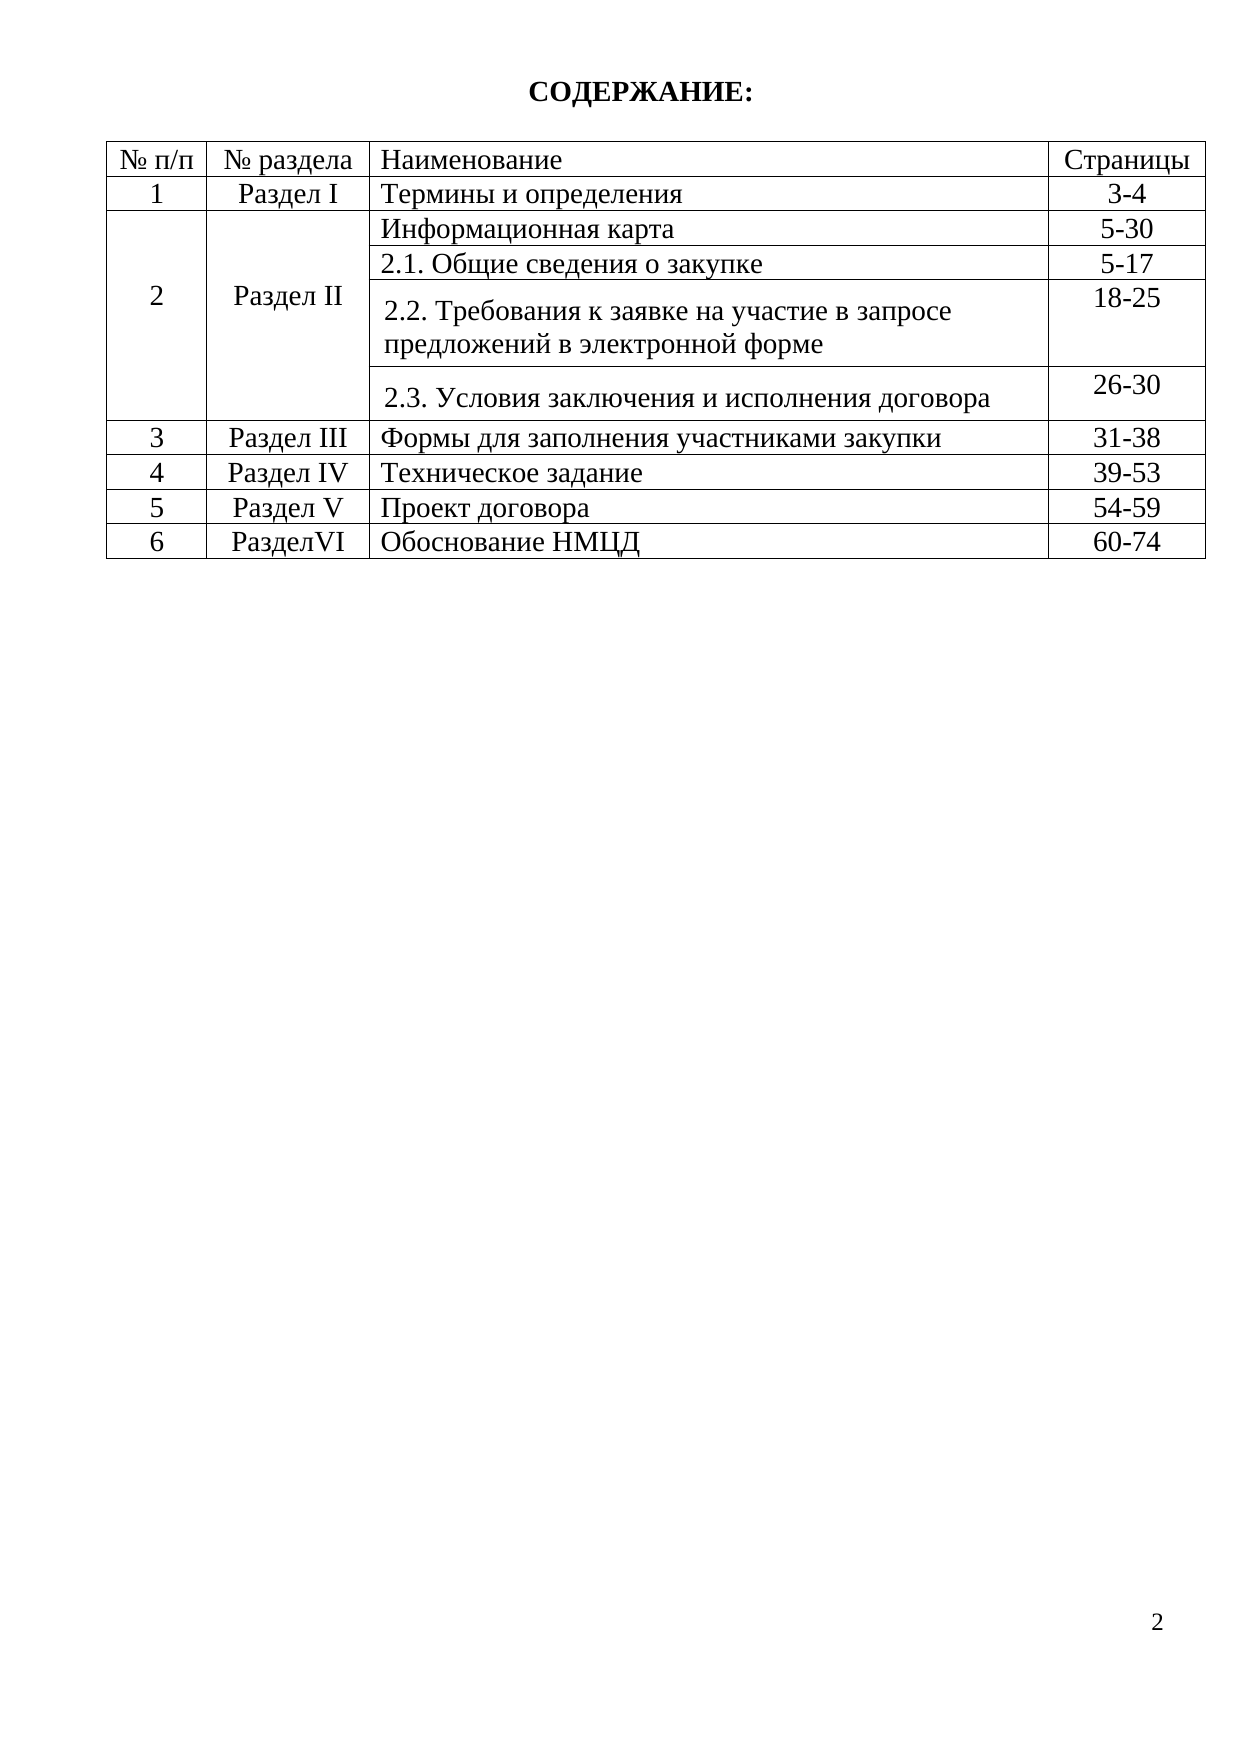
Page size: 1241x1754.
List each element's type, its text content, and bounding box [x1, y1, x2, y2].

table_cell 18-25 [1049, 280, 1205, 366]
table_cell 31-38 [1049, 421, 1205, 454]
table_cell 3 [107, 421, 206, 454]
table_cell Раздел I [207, 177, 369, 210]
table_cell Информационная карта [370, 211, 1048, 245]
table_cell 2.1. Общие сведения о закупке [370, 246, 1048, 279]
table_cell 1 [107, 177, 206, 210]
table_cell 2.2. Требования к заявке на участие в запросе предложений в электронной форме [370, 280, 1048, 366]
table_cell Раздел IV [207, 455, 369, 489]
table_cell 4 [107, 455, 206, 489]
table_cell Проект договора [370, 490, 1048, 523]
table_cell 60-74 [1049, 524, 1205, 558]
text СОДЕРЖАНИЕ: [118, 74, 1163, 107]
table_cell 6 [107, 524, 206, 558]
table_cell 5-17 [1049, 246, 1205, 279]
table_cell Раздел III [207, 421, 369, 454]
table_cell 3-4 [1049, 177, 1205, 210]
table_cell 2.3. Условия заключения и исполнения договора [370, 367, 1048, 419]
table_cell Формы для заполнения участниками закупки [370, 421, 1048, 454]
table_cell Раздел II [207, 211, 369, 419]
table_cell 26-30 [1049, 367, 1205, 419]
table_cell 2 [107, 211, 206, 419]
table_cell 54-59 [1049, 490, 1205, 523]
table_cell Обоснование НМЦД [370, 524, 1048, 558]
table_cell Термины и определения [370, 177, 1048, 210]
table_cell Техническое задание [370, 455, 1048, 489]
table_header № п/п [107, 142, 206, 176]
table_header Страницы [1049, 142, 1205, 176]
table_cell 5 [107, 490, 206, 523]
table_cell РазделVI [207, 524, 369, 558]
table_header № раздела [207, 142, 369, 176]
table_cell 5-30 [1049, 211, 1205, 245]
table_cell 39-53 [1049, 455, 1205, 489]
table_cell Раздел V [207, 490, 369, 523]
table_header Наименование [370, 142, 1048, 176]
